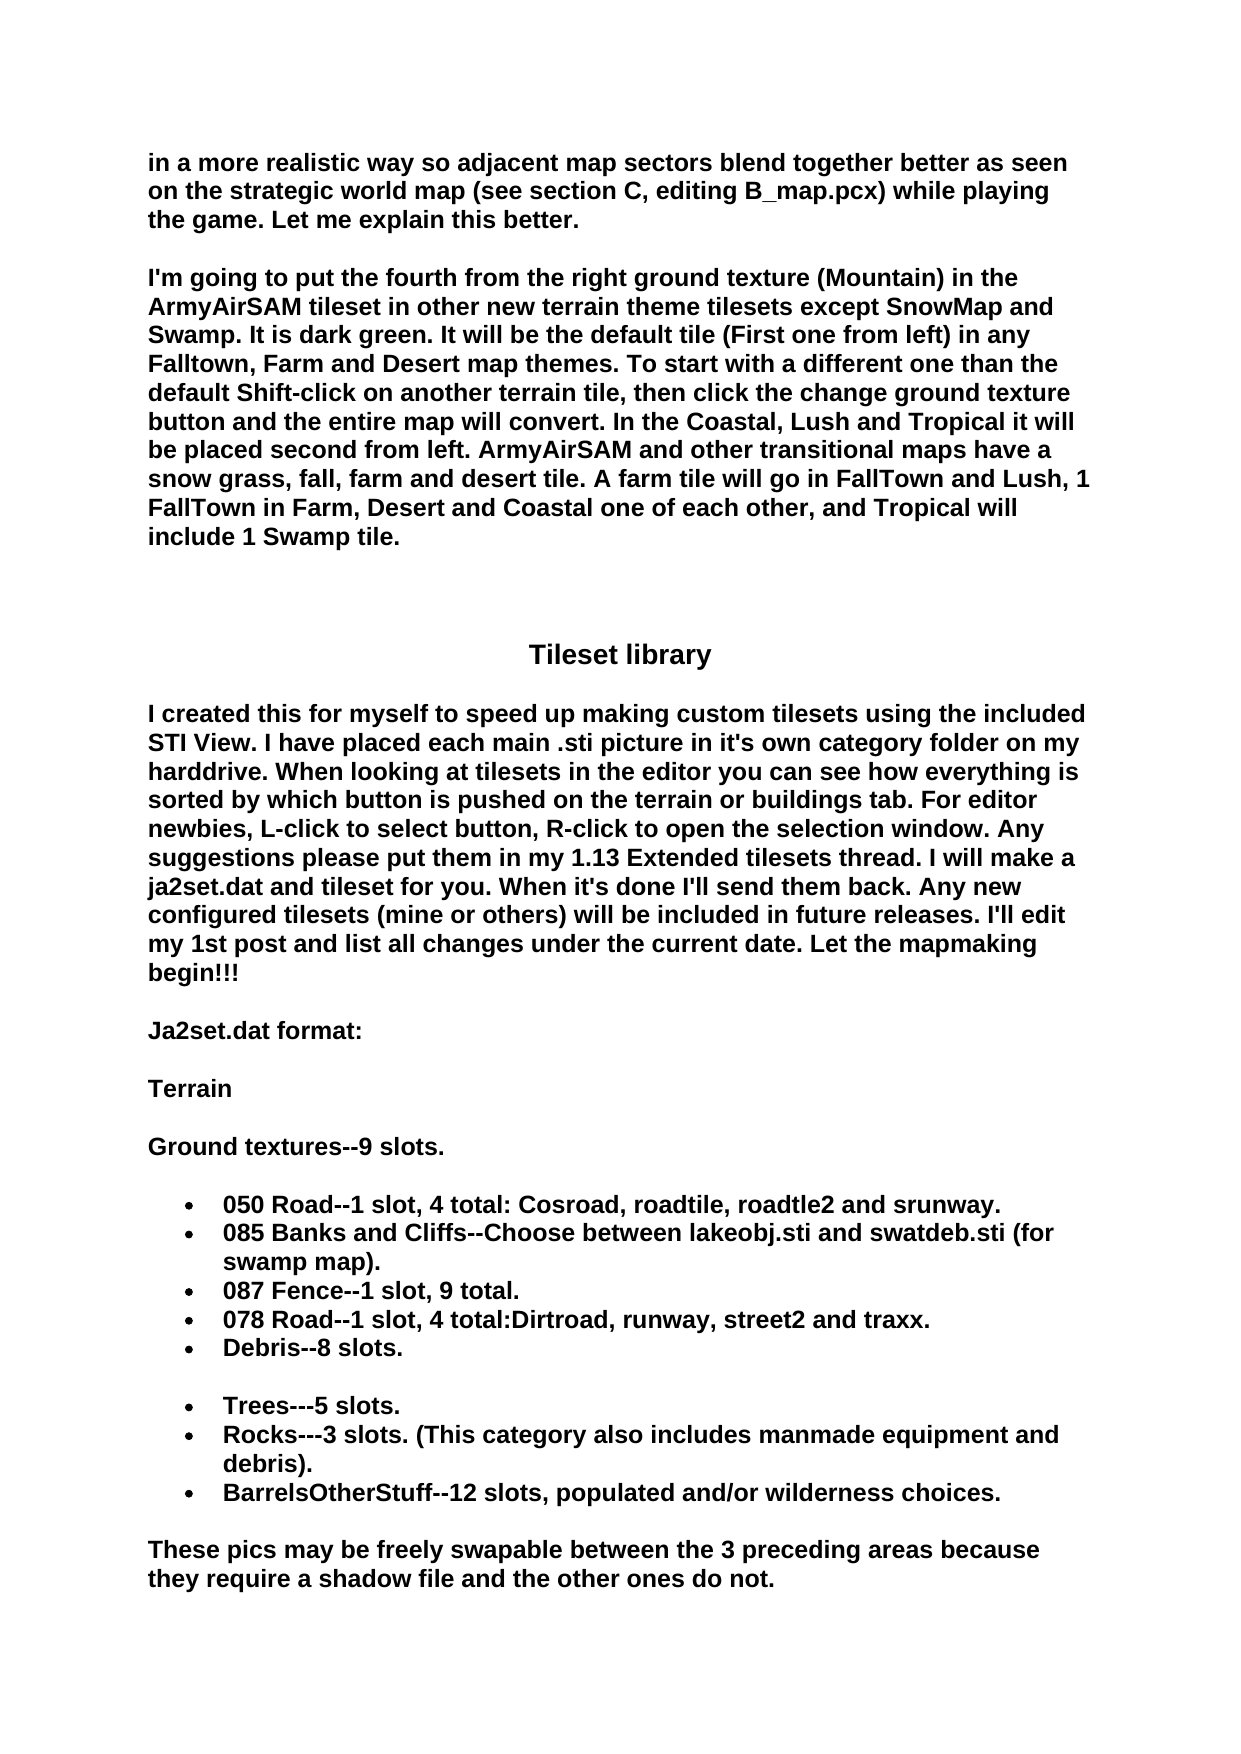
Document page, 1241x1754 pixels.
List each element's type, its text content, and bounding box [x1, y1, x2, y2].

text Ground textures--9 slots. [148, 1132, 1093, 1160]
list 085 Banks and Cliffs--Choose between lakeobj.sti and swatdeb.sti (for swamp map). [185, 1218, 1093, 1276]
text Ja2set.dat format: [148, 1016, 1093, 1044]
list Trees---5 slots. [185, 1391, 1093, 1420]
text Tileset library [148, 638, 1093, 670]
list Rocks---3 slots. (This category also includes manmade equipment and debris). [185, 1420, 1093, 1477]
list 050 Road--1 slot, 4 total: Cosroad, roadtile, roadtle2 and srunway. [185, 1189, 1093, 1218]
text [148, 148, 1093, 234]
list 078 Road--1 slot, 4 total:Dirtroad, runway, street2 and traxx. [185, 1304, 1093, 1333]
text These pics may be freely swapable between the 3 preceding areas because they require a shadow file and the other ones do not. [148, 1535, 1093, 1593]
list 087 Fence--1 slot, 9 total. [185, 1276, 1093, 1304]
text I'm going to put the fourth from the right ground texture (Mountain) in the ArmyAirSAM tileset in other new terrain theme tilesets except SnowMap and Swamp. It is dark green. It will be the default tile (First one from left) in any Falltown, Farm and Desert map themes. To start with a different one than the default Shift-click on another terrain tile, then click the change ground texture button and the entire map will convert. In the Coastal, Lush and Tropical it will be placed second from left. ArmyAirSAM and other transitional maps have a snow grass, fall, farm and desert tile. A farm tile will go in FallTown and Lush, 1 FallTown in Farm, Desert and Coastal one of each other, and Tropical will include 1 Swamp tile. [148, 263, 1093, 551]
text Terrain [148, 1074, 1093, 1102]
list Debris--8 slots. [185, 1333, 1093, 1362]
text I created this for myself to speed up making custom tilesets using the included STI View. I have placed each main .sti picture in it's own category folder on my harddrive. When looking at tilesets in the editor you can see how everything is sorted by which button is pushed on the terrain or buildings tab. For editor newbies, L-click to select button, R-click to open the selection window. Any suggestions please put them in my 1.13 Extended tilesets thread. I will make a ja2set.dat and tileset for you. When it's done I'll send them back. Any new configured tilesets (mine or others) will be included in future releases. I'll edit my 1st post and list all changes under the current date. Let the mapmaking begin!!! [148, 699, 1093, 987]
list BarrelsOtherStuff--12 slots, populated and/or wilderness choices. [185, 1477, 1093, 1506]
